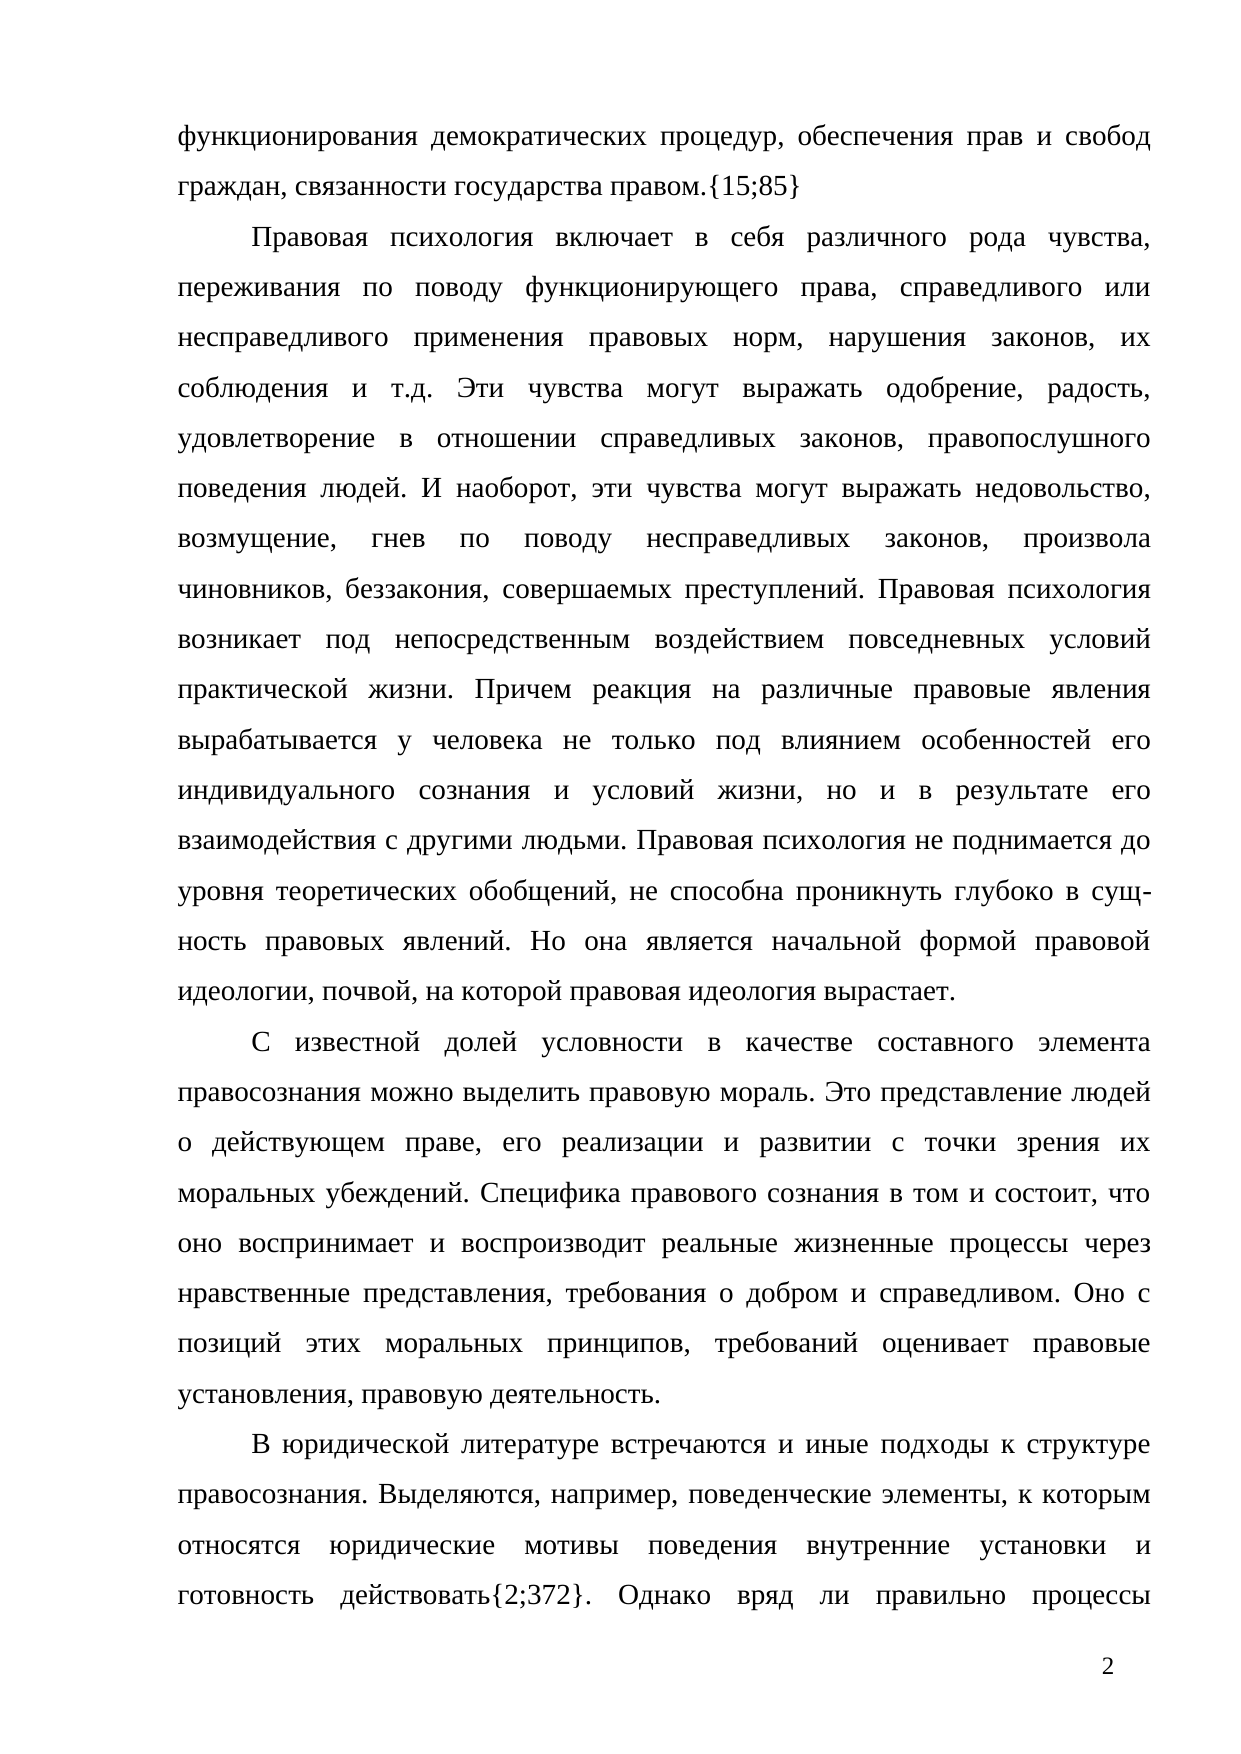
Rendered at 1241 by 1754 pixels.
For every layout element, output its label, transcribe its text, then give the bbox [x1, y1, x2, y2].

text С известной долей условности в качестве составного элемента правосознания можно выделить правовую мораль. Это представление людей о действующем праве, его реализации и развитии с точки зрения их моральных убеждений. Специфика правового сознания в том и состоит, что оно воспринимает и воспроизводит реальные жизненные процессы через нравственные представления, требования о добром и справедливом. Оно с позиций этих моральных принципов, требований оценивает правовые установления, правовую деятельность. [177, 1024, 1152, 1409]
text Правовая психология включает в себя различного рода чувства, переживания по поводу функционирующего права, справедливого или несправедливого применения правовых норм, нарушения законов, их соблюдения и т.д. Эти чувства могут выражать одобрение, радость, удовлетворение в отношении справедливых законов, правопослушного поведения людей. И наоборот, эти чувства могут выражать недовольство, возмущение, гнев по поводу несправедливых законов, произвола чиновников, беззакония, совершаемых преступлений. Правовая психология возникает под непосредственным воздействием повседневных условий практической жизни. Причем реакция на различные правовые явления вырабатывается у человека не только под влиянием особенностей его индивидуального сознания и условий жизни, но и в результате его взаимодействия с другими людьми. Правовая психология не поднимается до уровня теоретических обобщений, не способна проникнуть глубоко в сущность правовых явлений. Но она является начальной формой правовой идеологии, почвой, на которой правовая идеология вырастает. [177, 219, 1152, 1007]
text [177, 1426, 1152, 1611]
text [177, 118, 1152, 202]
